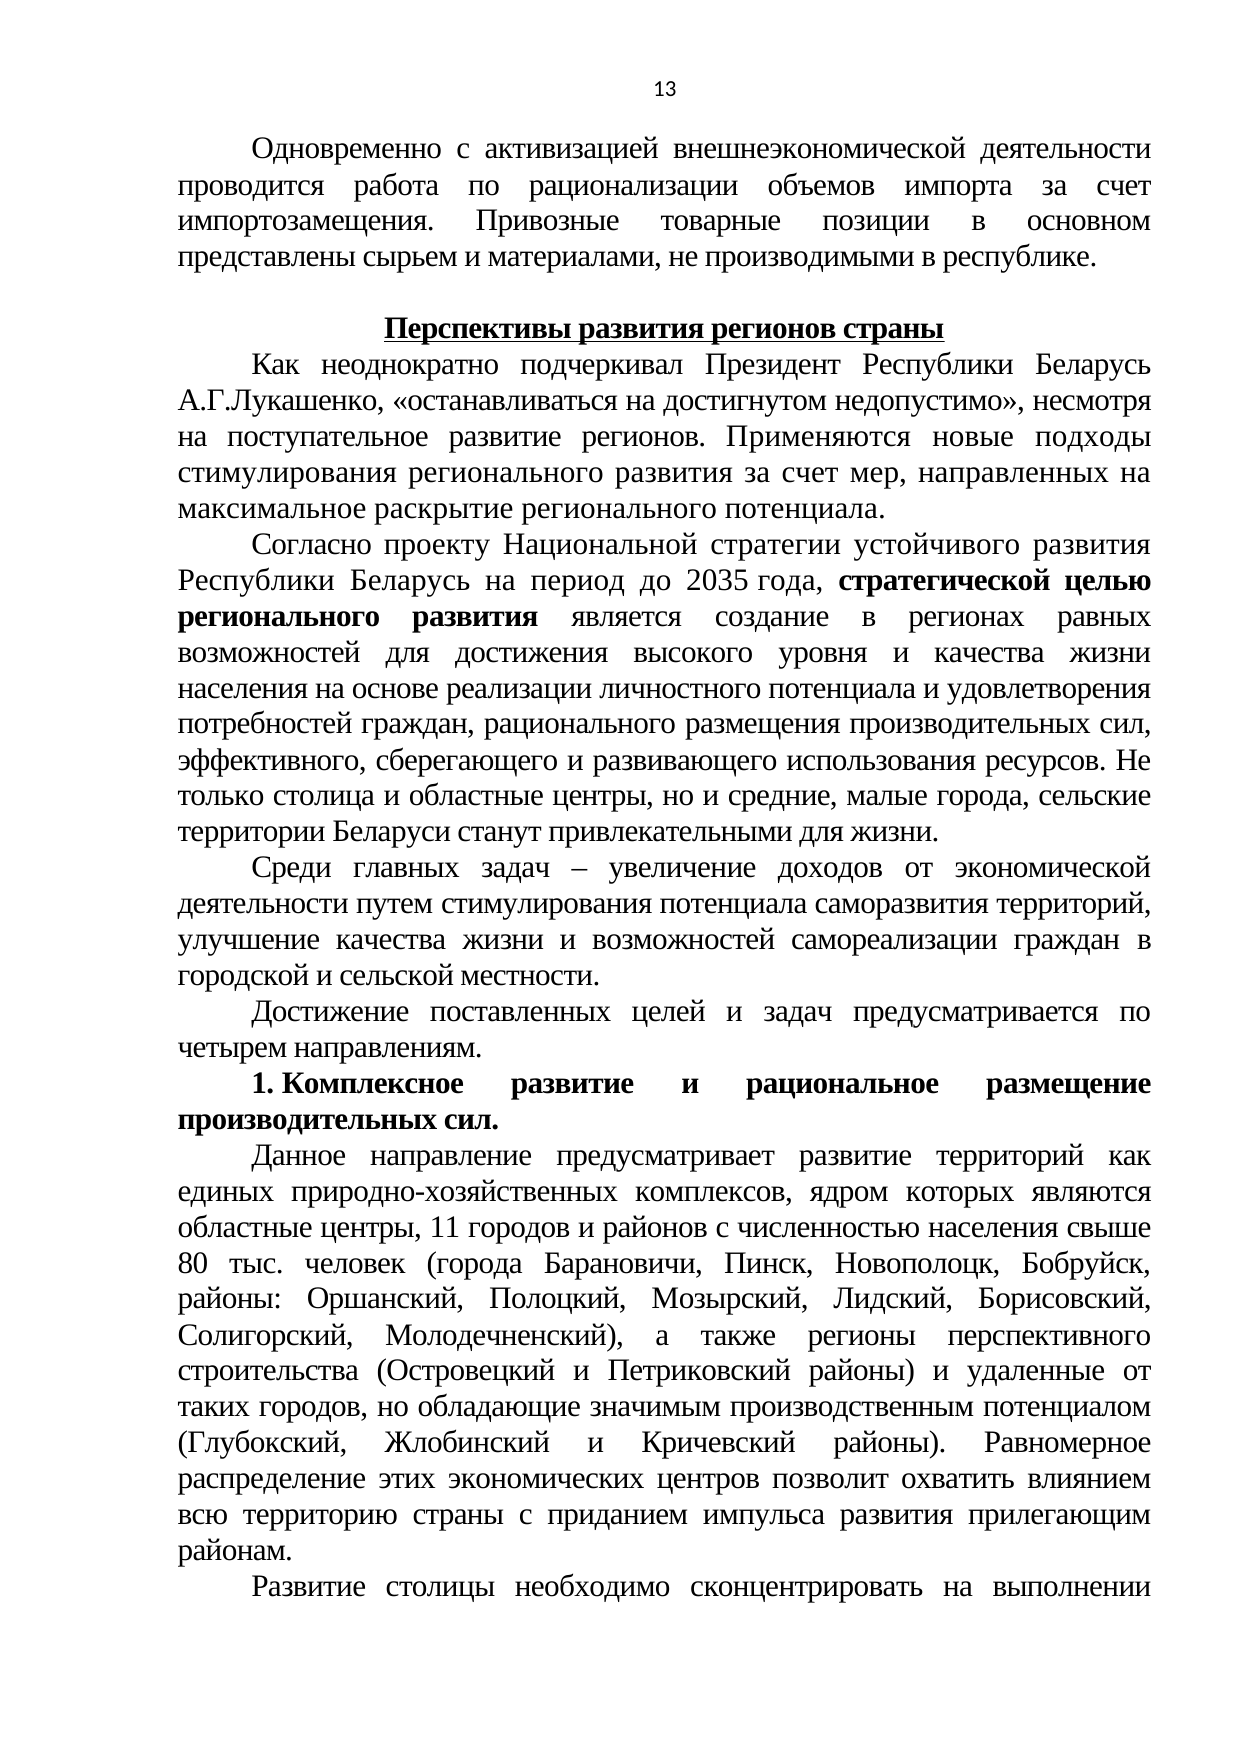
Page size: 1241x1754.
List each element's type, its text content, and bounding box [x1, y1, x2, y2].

text 1. Комплексное развитие и рациональное размещение производительных сил. [177, 1064, 1152, 1136]
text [177, 1567, 1152, 1603]
text Как неоднократно подчеркивал Президент Республики Беларусь А.Г.Лукашенко, «останавливаться на достигнутом недопустимо», несмотря на поступательное развитие регионов. Применяются новые подходы стимулирования регионального развития за счет мер, направленных на максимальное раскрытие регионального потенциала. [177, 345, 1152, 525]
text Достижение поставленных целей и задач предусматривается по четырем направлениям. [177, 992, 1152, 1064]
text Одновременно с активизацией внешнеэкономической деятельности проводится работа по рационализации объемов импорта за счет импортозамещения. Привозные товарные позиции в основном представлены сырьем и материалами, не производимыми в республике. [177, 130, 1152, 273]
text Перспективы развития регионов страны [177, 309, 1152, 345]
text Согласно проекту Национальной стратегии устойчивого развития Республики Беларусь на период до 2035 года, стратегической целью регионального развития является создание в регионах равных возможностей для достижения высокого уровня и качества жизни населения на основе реализации личностного потенциала и удовлетворения потребностей граждан, рационального размещения производительных сил, эффективного, сберегающего и развивающего использования ресурсов. Не только столица и областные центры, но и средние, малые города, сельские территории Беларуси станут привлекательными для жизни. [177, 525, 1152, 848]
text Данное направление предусматривает развитие территорий как единых природно-хозяйственных комплексов, ядром которых являются областные центры, 11 городов и районов с численностью населения свыше 80 тыс. человек (города Барановичи, Пинск, Новополоцк, Бобруйск, районы: Оршанский, Полоцкий, Мозырский, Лидский, Борисовский, Солигорский, Молодечненский), а также регионы перспективного строительства (Островецкий и Петриковский районы) и удаленные от таких городов, но обладающие значимым производственным потенциалом (Глубокский, Жлобинский и Кричевский районы). Равномерное распределение этих экономических центров позволит охватить влиянием всю территорию страны с приданием импульса развития прилегающим районам. [177, 1136, 1152, 1567]
text Среди главных задач – увеличение доходов от экономической деятельности путем стимулирования потенциала саморазвития территорий, улучшение качества жизни и возможностей самореализации граждан в городской и сельской местности. [177, 848, 1152, 992]
